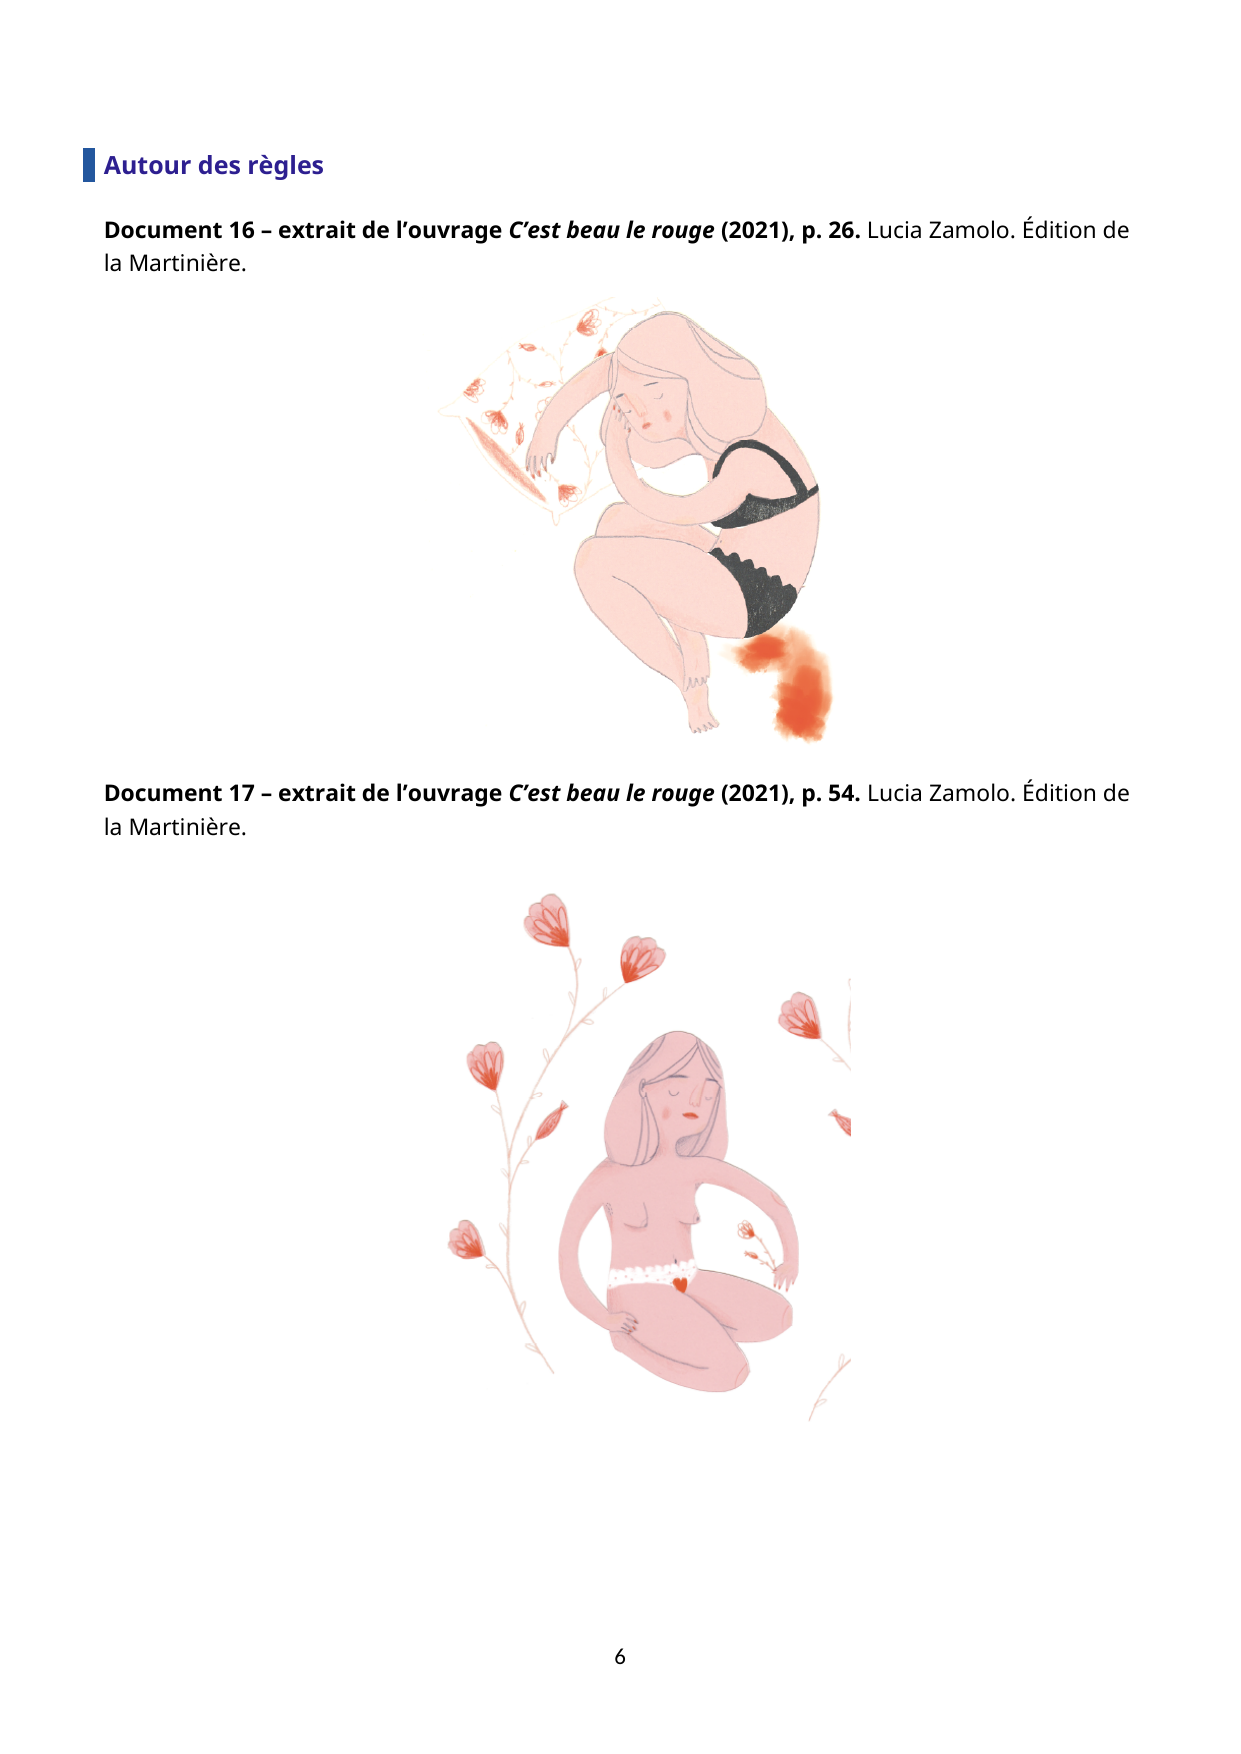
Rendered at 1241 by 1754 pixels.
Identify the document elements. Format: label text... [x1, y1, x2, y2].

subtitle Autour des règles [103, 148, 1137, 182]
text Document 16 – extrait de l’ouvrage C’est beau le rouge (2021), p. 26. Lucia Zamolo. Édition de la Martinière. [103, 214, 1137, 279]
text Document 17 – extrait de l’ouvrage C’est beau le rouge (2021), p. 54. Lucia Zamolo. Édition de la Martinière. [103, 777, 1137, 842]
picture [419, 297, 859, 746]
picture [427, 863, 851, 1441]
